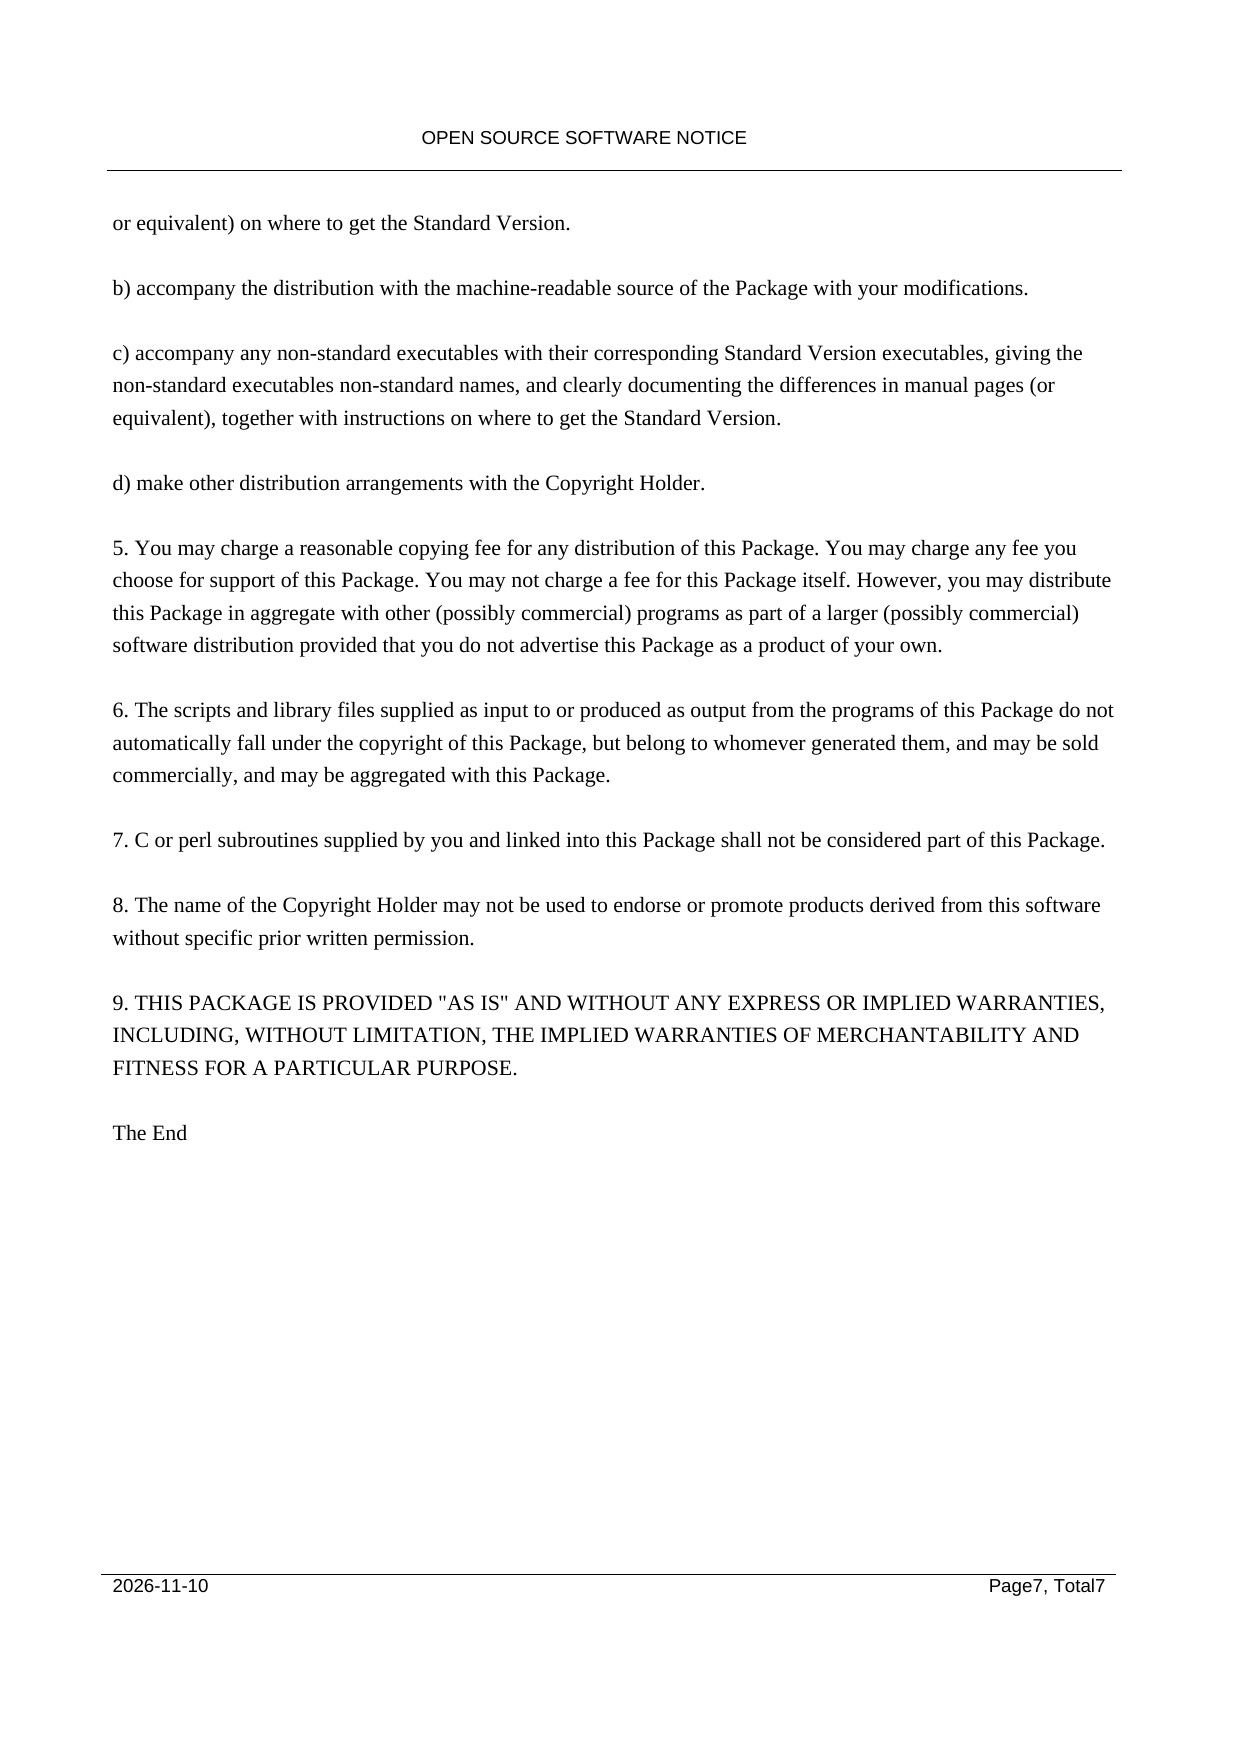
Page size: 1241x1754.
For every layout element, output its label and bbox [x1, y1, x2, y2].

text [112, 206, 1128, 1149]
